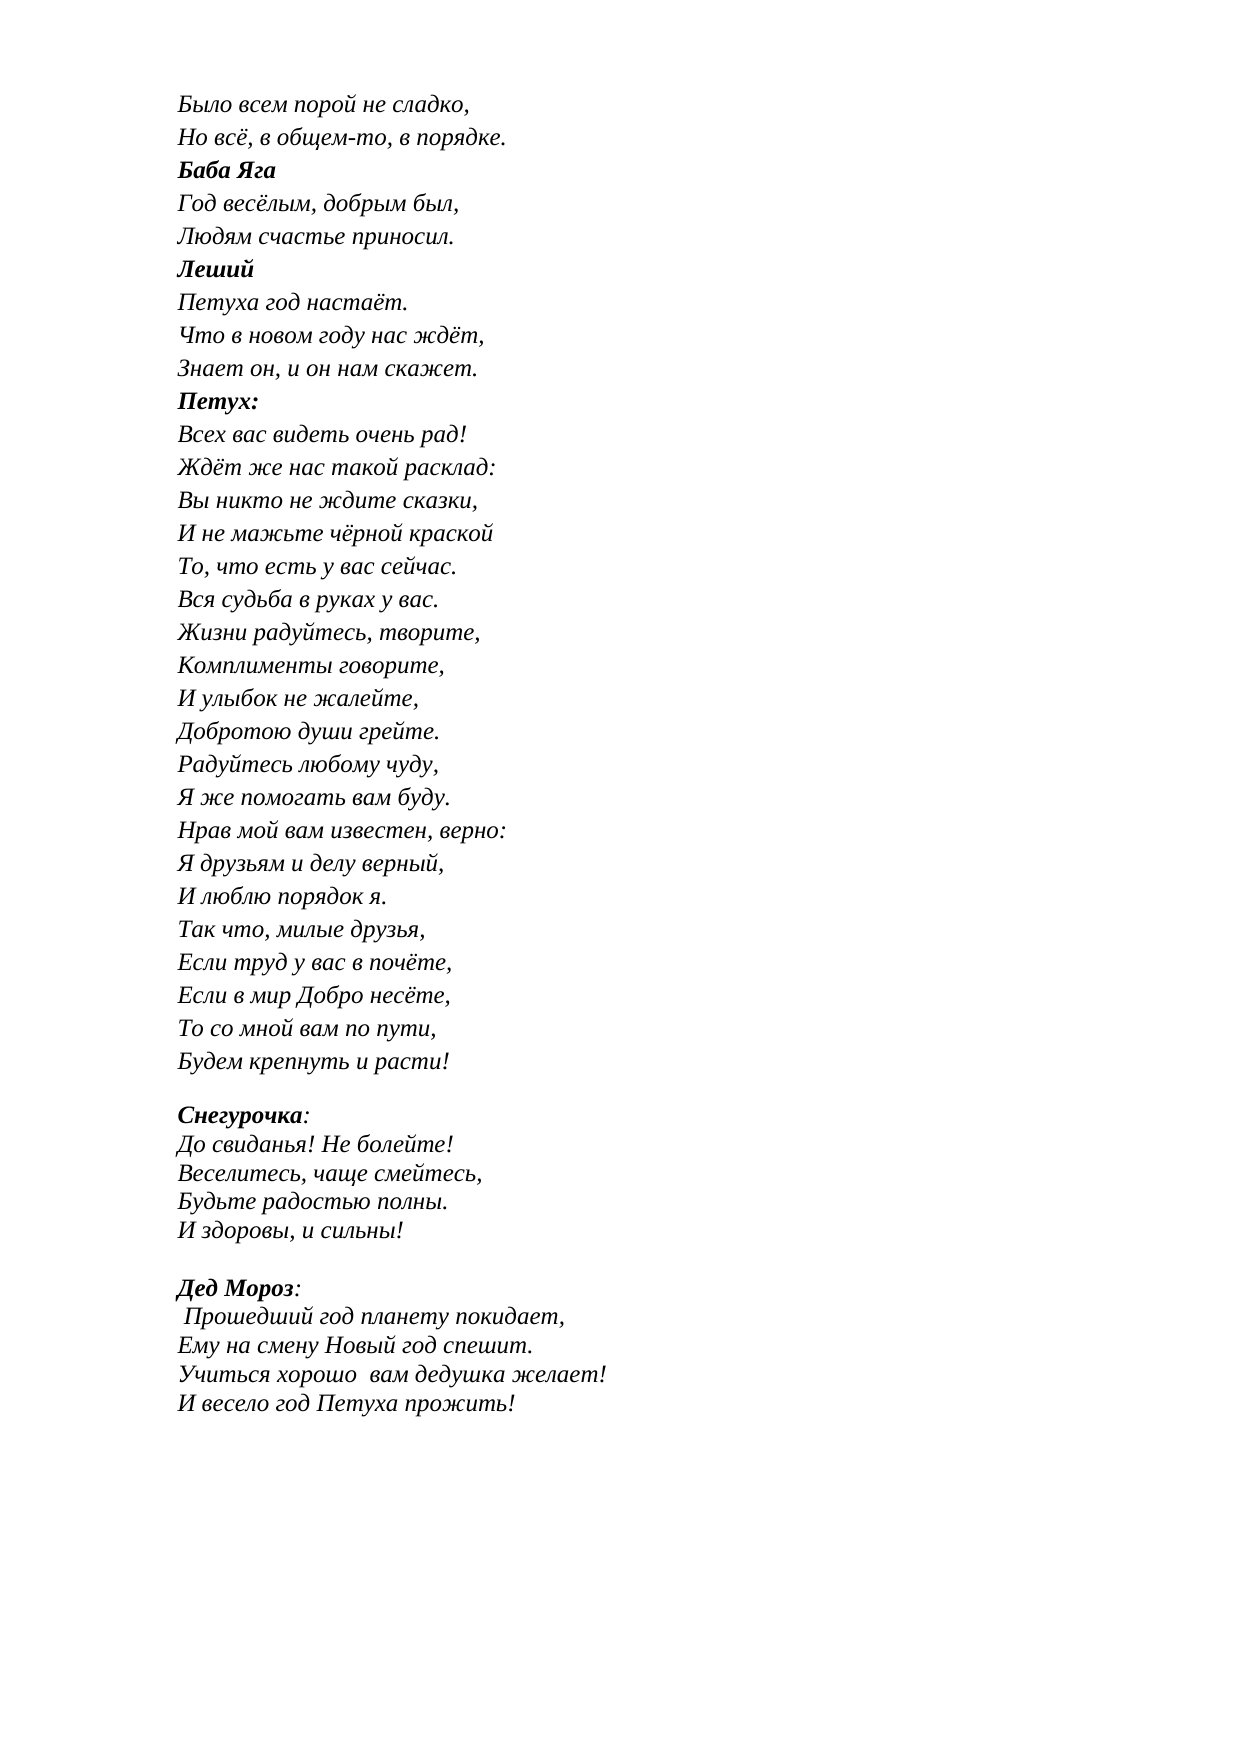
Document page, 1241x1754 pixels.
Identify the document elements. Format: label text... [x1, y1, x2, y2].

text Будьте радостью полны. [177, 1186, 1152, 1215]
text Учиться хорошо вам дедушка желает! [177, 1359, 1152, 1388]
text Было всем порой не сладко, Но всё, в общем-то, в порядке. Баба Яга Год весёлым, добрым был, Людям счастье приносил. Леший Петуха год настаёт. Что в новом году нас ждёт, Знает он, и он нам скажет. Петух: Всех вас видеть очень рад! Ждёт же нас такой расклад: Вы никто не ждите сказки, И не мажьте чёрной краской То, что есть у вас сейчас. Вся судьба в руках у вас. Жизни радуйтесь, творите, Комплименты говорите, И улыбок не жалейте, Добротою души грейте. Радуйтесь любому чуду, Я же помогать вам буду. Нрав мой вам известен, верно: Я друзьям и делу верный, И люблю порядок я. Так что, милые друзья, Если труд у вас в почёте, Если в мир Добро несёте, То со мной вам по пути, Будем крепнуть и расти! [177, 89, 1152, 1075]
text Веселитесь, чаще смейтесь, [177, 1158, 1152, 1186]
text Снегурочка: [177, 1100, 1152, 1129]
text Ему на смену Новый год спешит. [177, 1330, 1152, 1359]
text Дед Мороз: [177, 1273, 1152, 1301]
text И весело год Петуха прожить! [177, 1388, 1152, 1416]
text И здоровы, и сильны! [177, 1215, 1152, 1244]
text До свиданья! Не болейте! [177, 1129, 1152, 1158]
text Прошедший год планету покидает, [177, 1301, 1152, 1330]
